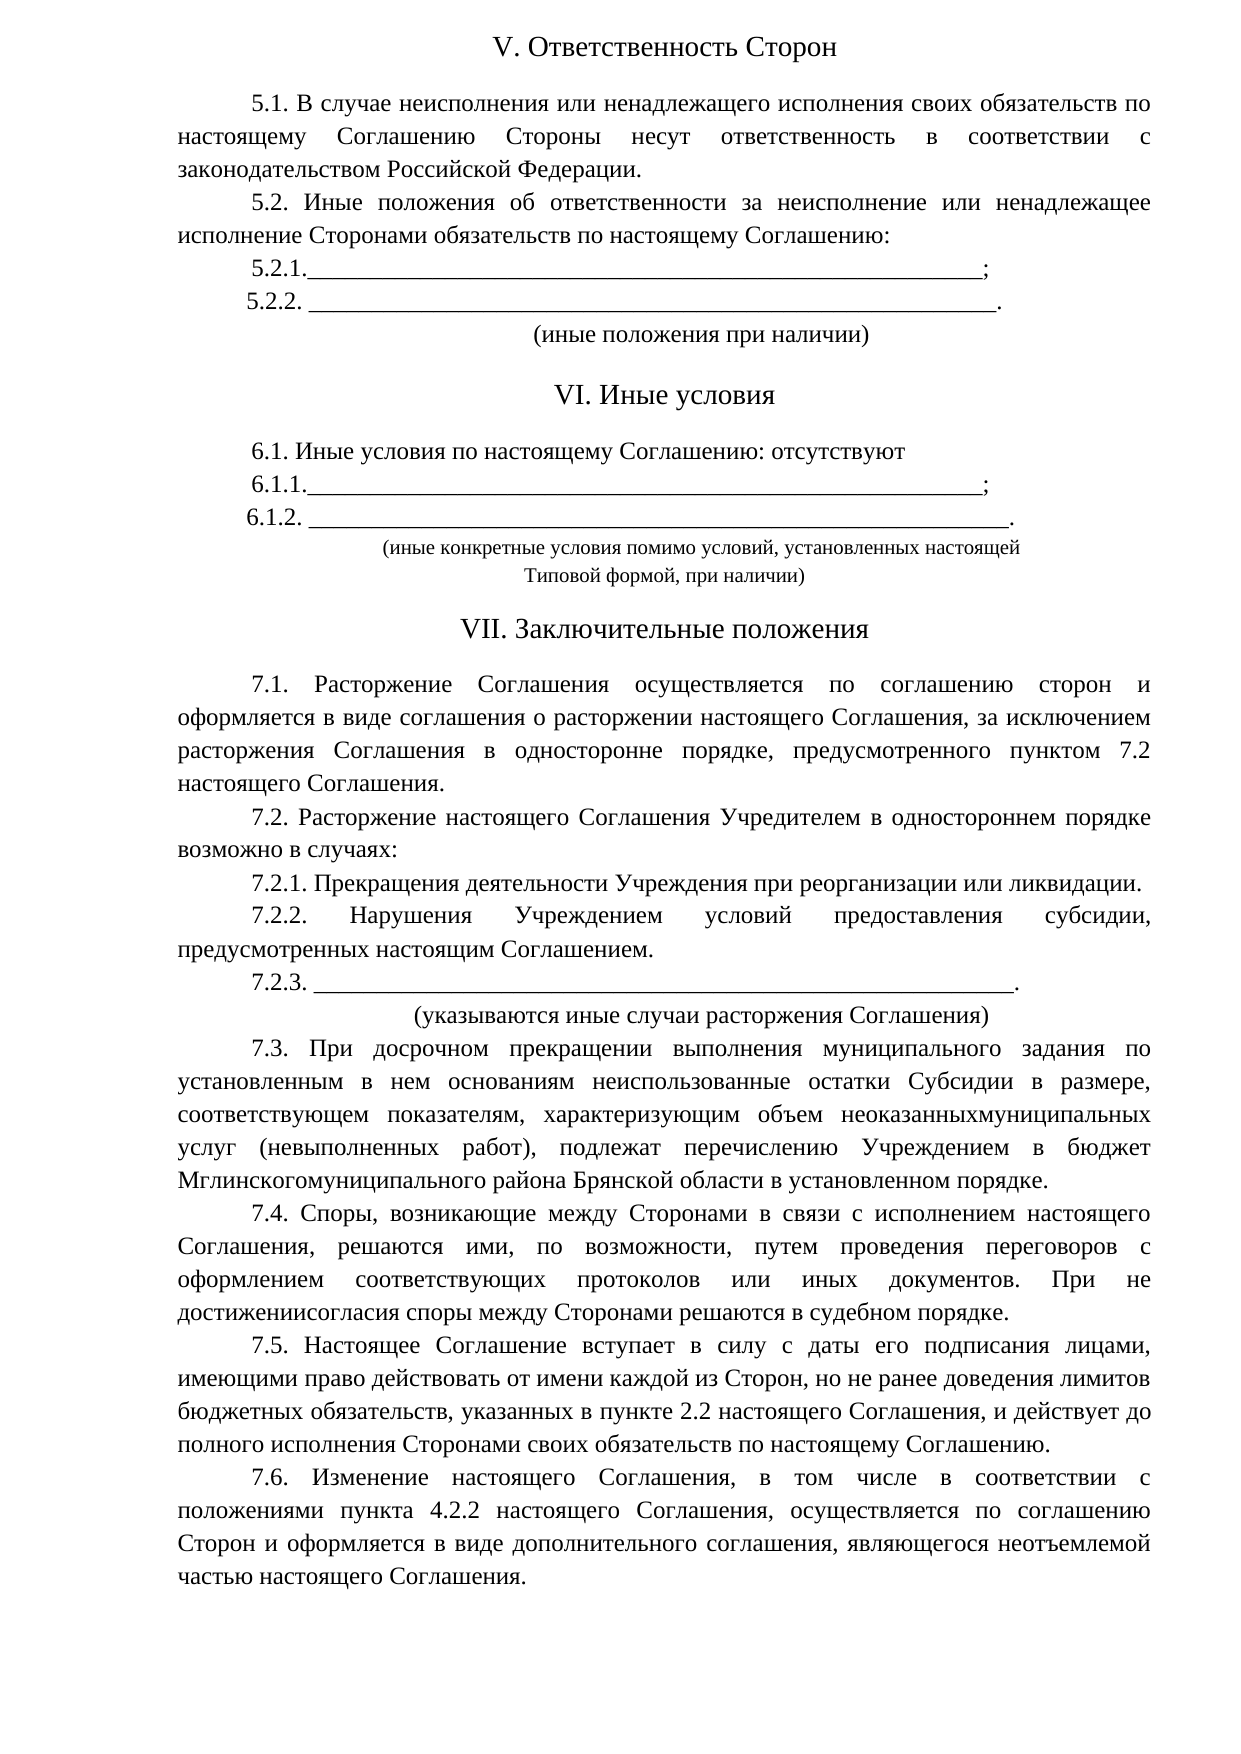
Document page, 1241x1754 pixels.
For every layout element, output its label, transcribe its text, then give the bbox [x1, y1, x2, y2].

text 7.3. При досрочном прекращении выполнения муниципального задания по установленным в нем основаниям неиспользованные остатки Субсидии в размере, соответствующем показателям, характеризующим объем неоказанныхмуниципальных услуг (невыполненных работ), подлежат перечислению Учреждением в бюджет Мглинскогомуниципального района Брянской области в установленном порядке. [177, 1033, 1152, 1193]
text 7.2.1. Прекращения деятельности Учреждения при реорганизации или ликвидации. [177, 868, 1152, 896]
text 7.2. Расторжение настоящего Соглашения Учредителем в одностороннем порядке возможно в случаях: [177, 802, 1152, 863]
text (иные положения при наличии) [177, 319, 1152, 348]
text VI. Иные условия [177, 377, 1152, 411]
text (иные конкретные условия помимо условий, установленных настоящей Типовой формой, при наличии) [177, 535, 1152, 587]
text V. Ответственность Сторон [177, 29, 1152, 63]
text 5.2. Иные положения об ответственности за неисполнение или ненадлежащее исполнение Сторонами обязательств по настоящему Соглашению: [177, 187, 1152, 249]
text (указываются иные случаи расторжения Соглашения) [177, 1000, 1152, 1028]
text 5.2.1.______________________________________________________; 5.2.2. _______________________________________________________. [233, 253, 1152, 315]
text 5.1. В случае неисполнения или ненадлежащего исполнения своих обязательств по настоящему Соглашению Стороны несут ответственность в соответствии с законодательством Российской Федерации. [177, 88, 1152, 183]
text 6.1. Иные условия по настоящему Соглашению: отсутствуют [177, 436, 1152, 464]
text 7.4. Споры, возникающие между Сторонами в связи с исполнением настоящего Соглашения, решаются ими, по возможности, путем проведения переговоров с оформлением соответствующих протоколов или иных документов. При не достижениисогласия споры между Сторонами решаются в судебном порядке. [177, 1198, 1152, 1326]
text 7.2.3. ________________________________________________________. [177, 967, 1152, 995]
text 7.5. Настоящее Соглашение вступает в силу с даты его подписания лицами, имеющими право действовать от имени каждой из Сторон, но не ранее доведения лимитов бюджетных обязательств, указанных в пункте 2.2 настоящего Соглашения, и действует до полного исполнения Сторонами своих обязательств по настоящему Соглашению. [177, 1330, 1152, 1458]
text 6.1.1.______________________________________________________; 6.1.2. ________________________________________________________. [233, 469, 1152, 531]
text 7.2.2. Нарушения Учреждением условий предоставления субсидии, предусмотренных настоящим Соглашением. [177, 901, 1152, 962]
text VII. Заключительные положения [177, 611, 1152, 644]
text 7.6. Изменение настоящего Соглашения, в том числе в соответствии с положениями пункта 4.2.2 настоящего Соглашения, осуществляется по соглашению Сторон и оформляется в виде дополнительного соглашения, являющегося неотъемлемой частью настоящего Соглашения. [177, 1462, 1152, 1590]
text 7.1. Расторжение Соглашения осуществляется по соглашению сторон и оформляется в виде соглашения о расторжении настоящего Соглашения, за исключением расторжения Соглашения в односторонне порядке, предусмотренного пунктом 7.2 настоящего Соглашения. [177, 669, 1152, 797]
